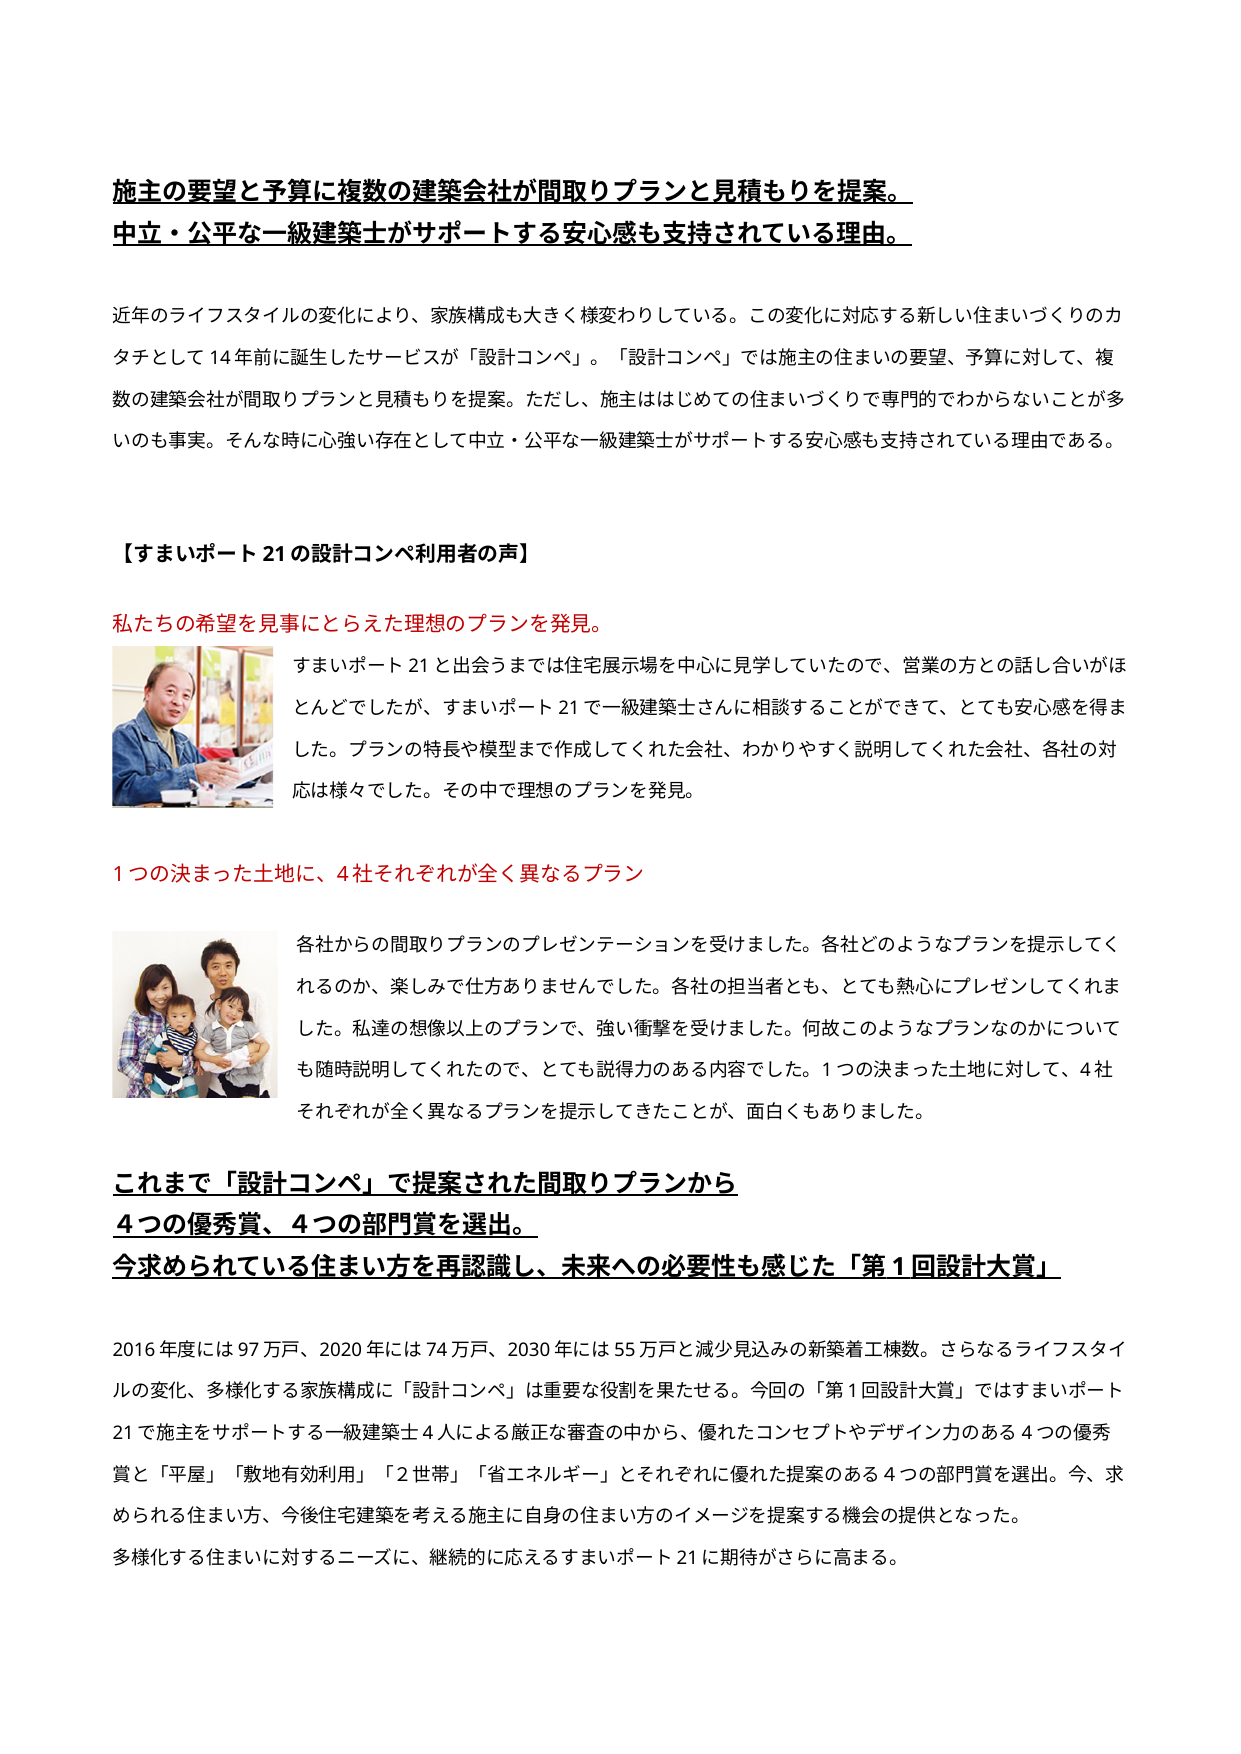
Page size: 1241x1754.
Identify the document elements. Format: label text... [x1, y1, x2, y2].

text すまいポート21と出会うまでは住宅展示場を中心に見学していたので、営業の方との話し合いがほとんどでしたが、すまいポート21で一級建築士さんに相談することができて、とても安心感を得ました。プランの特長や模型まで作成してくれた会社、わかりやすく説明してくれた会社、各社の対応は様々でした。その中で理想のプランを発見。 [112, 644, 1128, 852]
text 2016年度には97万戸、2020年には74万戸、2030年には55万戸と減少見込みの新築着工棟数。さらなるライフスタイルの変化、多様化する家族構成に「設計コンペ」は重要な役割を果たせる。今回の「第1回設計大賞」ではすまいポート21で施主をサポートする一級建築士4人による厳正な審査の中から、優れたコンセプトやデザイン力のある4つの優秀賞と「平屋」「敷地有効利用」「２世帯」「省エネルギー」とそれぞれに優れた提案のある４つの部門賞を選出。今、求められる住まい方、今後住宅建築を考える施主に自身の住まい方のイメージを提案する機会の提供となった。 [112, 1327, 1128, 1535]
text 多様化する住まいに対するニーズに、継続的に応えるすまいポート21に期待がさらに高まる。 [112, 1535, 1128, 1577]
text 施主の要望と予算に複数の建築会社が間取りプランと見積もりを提案。 [112, 169, 1128, 210]
text 各社からの間取りプランのプレゼンテーションを受けました。各社どのようなプランを提示してくれるのか、楽しみで仕方ありませんでした。各社の担当者とも、とても熱心にプレゼンしてくれました。私達の想像以上のプランで、強い衝撃を受けました。何故このようなプランなのかについても随時説明してくれたので、とても説得力のある内容でした。1つの決まった土地に対して、4社それぞれが全く異なるプランを提示してきたことが、面白くもありました。 [112, 923, 1128, 1131]
text 1つの決まった土地に、4社それぞれが全く異なるプラン [112, 852, 1128, 894]
text ４つの優秀賞、４つの部門賞を選出。 [112, 1202, 1128, 1244]
text 今求められている住まい方を再認識し、未来への必要性も感じた「第1回設計大賞」 [112, 1244, 1128, 1285]
subtitle 【すまいポート21の設計コンペ利用者の声】 [112, 531, 1128, 573]
text 近年のライフスタイルの変化により、家族構成も大きく様変わりしている。この変化に対応する新しい住まいづくりのカタチとして14年前に誕生したサービスが「設計コンペ」。「設計コンペ」では施主の住まいの要望、予算に対して、複数の建築会社が間取りプランと見積もりを提案。ただし、施主ははじめての住まいづくりで専門的でわからないことが多いのも事実。そんな時に心強い存在として中立・公平な一級建築士がサポートする安心感も支持されている理由である。 [112, 294, 1128, 460]
text 中立・公平な一級建築士がサポートする安心感も支持されている理由。 [112, 210, 1128, 252]
text これまで「設計コンペ」で提案された間取りプランから [112, 1160, 1128, 1202]
picture [112, 646, 274, 808]
text 私たちの希望を見事にとらえた理想のプランを発見。 [112, 602, 1128, 644]
picture [112, 931, 278, 1098]
